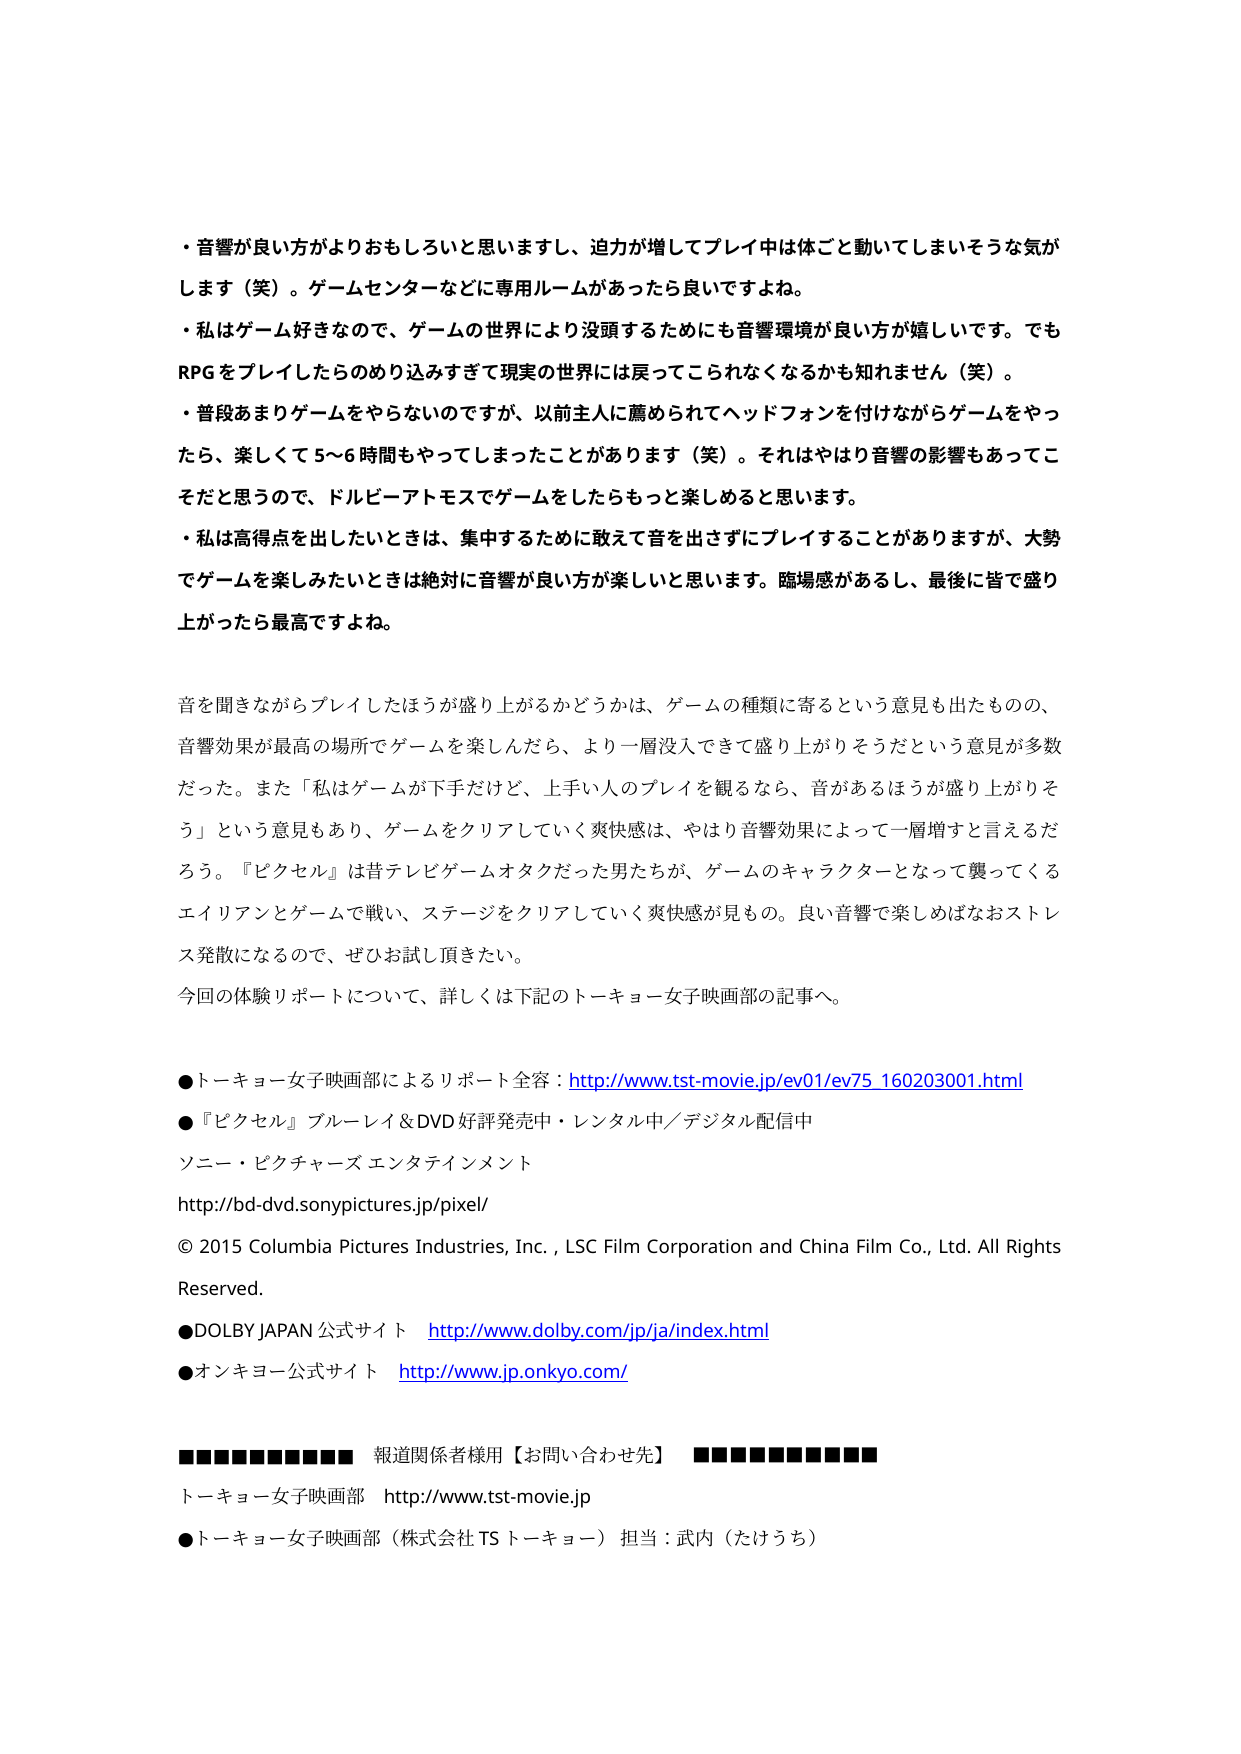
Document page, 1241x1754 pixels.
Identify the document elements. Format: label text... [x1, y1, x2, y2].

text ・音響が良い方がよりおもしろいと思いますし、迫力が増してプレイ中は体ごと動いてしまいそうな気がします（笑）。ゲームセンターなどに専用ルームがあったら良いですよね。 [177, 225, 1063, 308]
text 今回の体験リポートについて、詳しくは下記のトーキョー女子映画部の記事へ。 ●トーキョー女子映画部によるリポート全容：http://www.tst-movie.jp/ev01/ev75_160203001.html [177, 975, 1063, 1100]
text トーキョー女子映画部 http://www.tst-movie.jp [177, 1475, 1063, 1517]
text ■■■■■■■■■■ 報道関係者様用【お問い合わせ先】 ■■■■■■■■■■ [177, 1433, 1063, 1475]
text ●オンキヨー公式サイト http://www.jp.onkyo.com/ [177, 1350, 1063, 1392]
text © 2015 Columbia Pictures Industries, Inc. , LSC Film Corporation and China Film Co., Ltd. All Rights Reserved. ●DOLBY JAPAN公式サイト http://www.dolby.com/jp/ja/index.html [177, 1225, 1063, 1350]
text ソニー・ピクチャーズ エンタテインメント [177, 1142, 1063, 1183]
text ・私は高得点を出したいときは、集中するために敢えて音を出さずにプレイすることがありますが、大勢でゲームを楽しみたいときは絶対に音響が良い方が楽しいと思います。臨場感があるし、最後に皆で盛り上がったら最高ですよね。 [177, 517, 1063, 642]
text ●『ピクセル』ブルーレイ＆DVD好評発売中・レンタル中／デジタル配信中 [177, 1100, 1063, 1142]
text ●トーキョー女子映画部（株式会社TSトーキョー） 担当：武内（たけうち） [177, 1517, 1063, 1558]
text ・私はゲーム好きなので、ゲームの世界により没頭するためにも音響環境が良い方が嬉しいです。でもRPGをプレイしたらのめり込みすぎて現実の世界には戻ってこられなくなるかも知れません（笑）。 [177, 308, 1063, 392]
text 音を聞きながらプレイしたほうが盛り上がるかどうかは、ゲームの種類に寄るという意見も出たものの、音響効果が最高の場所でゲームを楽しんだら、より一層没入できて盛り上がりそうだという意見が多数だった。また「私はゲームが下手だけど、上手い人のプレイを観るなら、音があるほうが盛り上がりそう」という意見もあり、ゲームをクリアしていく爽快感は、やはり音響効果によって一層増すと言えるだろう。『ピクセル』は昔テレビゲームオタクだった男たちが、ゲームのキャラクターとなって襲ってくるエイリアンとゲームで戦い、ステージをクリアしていく爽快感が見もの。良い音響で楽しめばなおストレス発散になるので、ぜひお試し頂きたい。 [177, 683, 1063, 975]
text ・普段あまりゲームをやらないのですが、以前主人に薦められてヘッドフォンを付けながらゲームをやったら、楽しくて5～6時間もやってしまったことがあります（笑）。それはやはり音響の影響もあってこそだと思うので、ドルビーアトモスでゲームをしたらもっと楽しめると思います。 [177, 392, 1063, 517]
text http://bd-dvd.sonypictures.jp/pixel/ [177, 1183, 1063, 1225]
